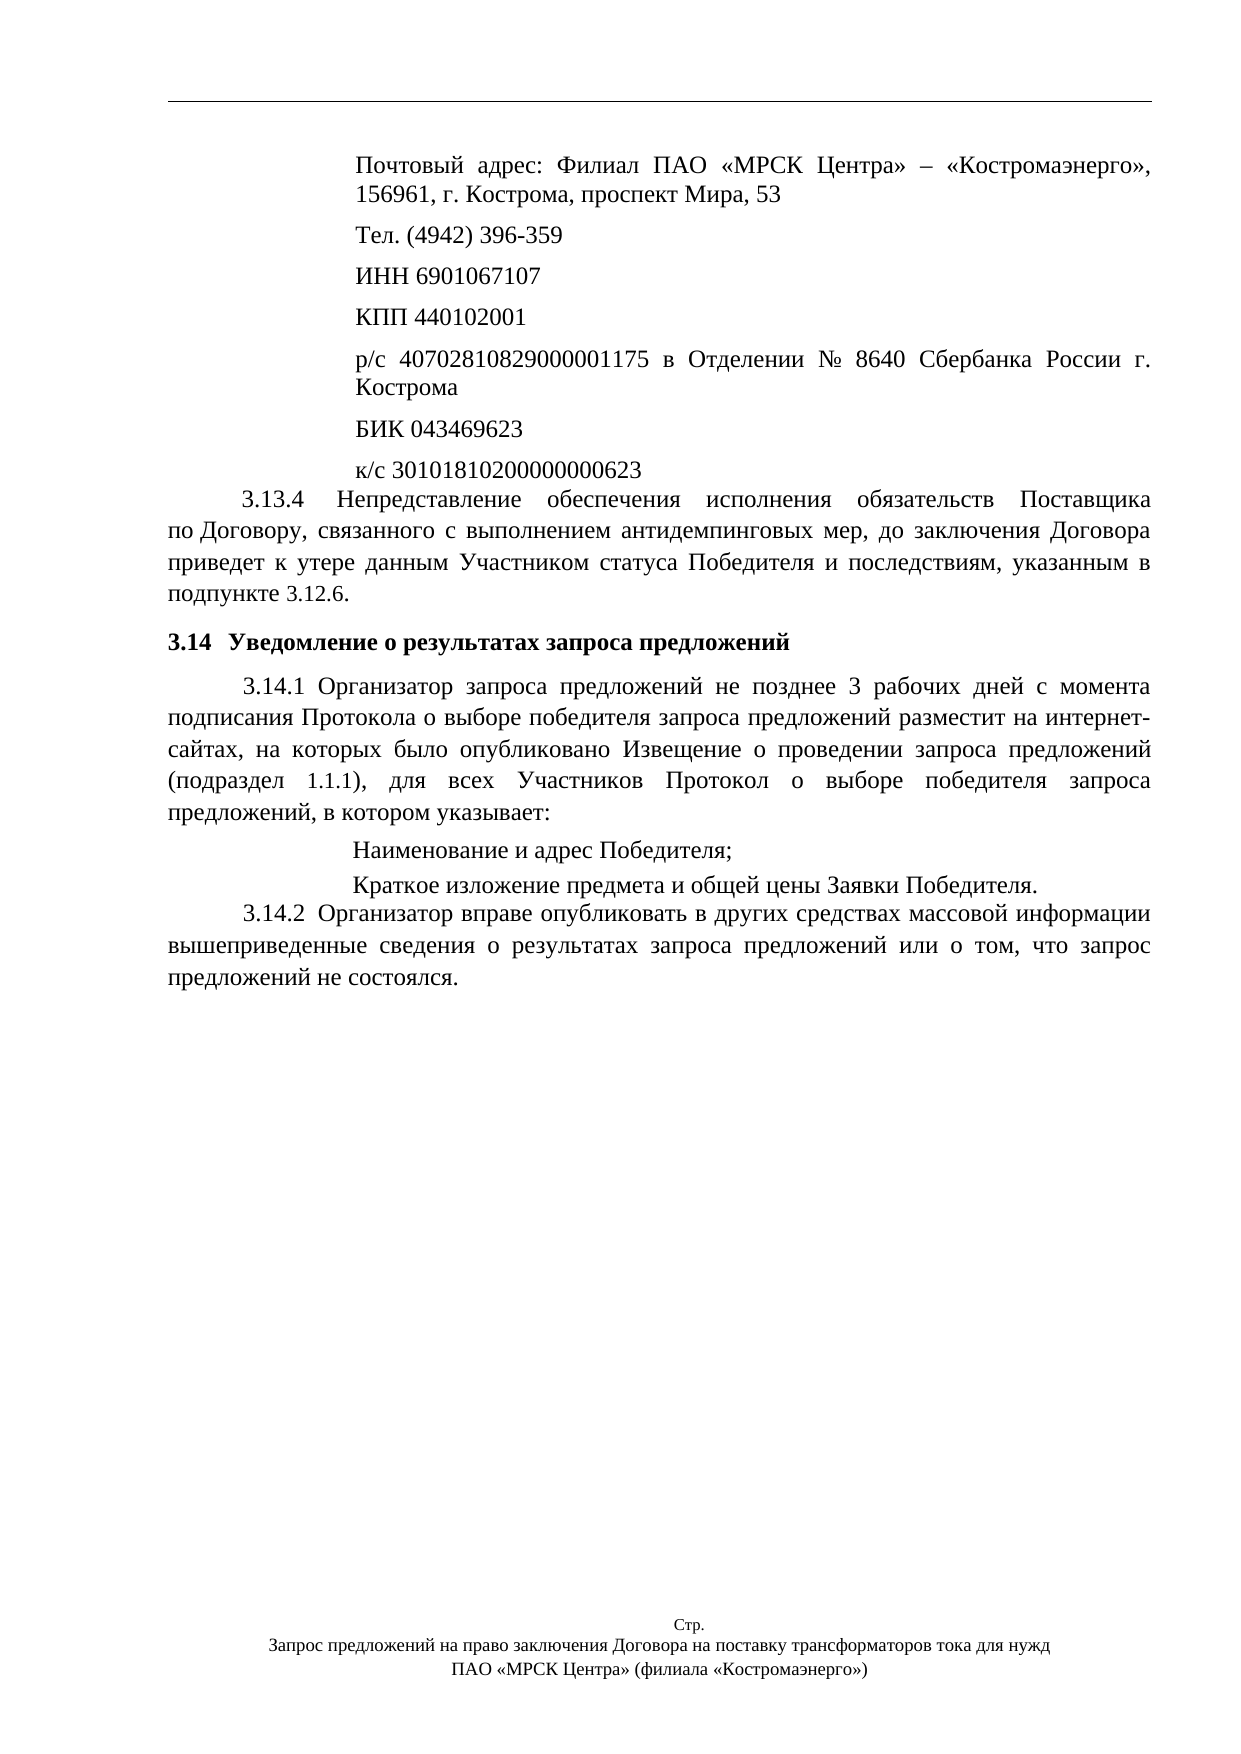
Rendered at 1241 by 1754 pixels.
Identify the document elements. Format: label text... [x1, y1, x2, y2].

text КПП 440102001 [355, 302, 1152, 331]
text р/с 40702810829000001175 в Отделении № 8640 Сбербанка России г. Кострома [355, 344, 1152, 401]
list Непредставление обеспечения исполнения обязательств Поставщика по Договору, связанного с выполнением антидемпинговых мер, до заключения Договора приведет к утере данным Участником статуса Победителя и последствиям, указанным в подпункте 3.12.6. [168, 484, 1152, 607]
text ИНН 6901067107 [355, 261, 1152, 290]
text БИК 043469623 [355, 414, 1152, 442]
text Тел. (4942) 396-359 [355, 220, 1152, 249]
list Краткое изложение предмета и общей цены Заявки Победителя. [352, 870, 1166, 898]
list Наименование и адрес Победителя; [352, 835, 1166, 863]
subtitle Уведомление о результатах запроса предложений [168, 627, 1152, 655]
text к/с 30101810200000000623 [355, 455, 1152, 484]
text Почтовый адрес: Филиал ПАО «МРСК Центра» – «Костромаэнерго», 156961, г. Кострома, проспект Мира, 53 [355, 150, 1152, 207]
text 3.14.1 Организатор запроса предложений не позднее 3 рабочих дней с момента подписания Протокола о выборе победителя запроса предложений разместит на интернет-сайтах, на которых было опубликовано Извещение о проведении запроса предложений (подраздел 1.1.1), для всех Участников Протокол о выборе победителя запроса предложений, в котором указывает: [168, 671, 1152, 826]
text 3.14.2 Организатор вправе опубликовать в других средствах массовой информации вышеприведенные сведения о результатах запроса предложений или о том, что запрос предложений не состоялся. [168, 898, 1152, 990]
